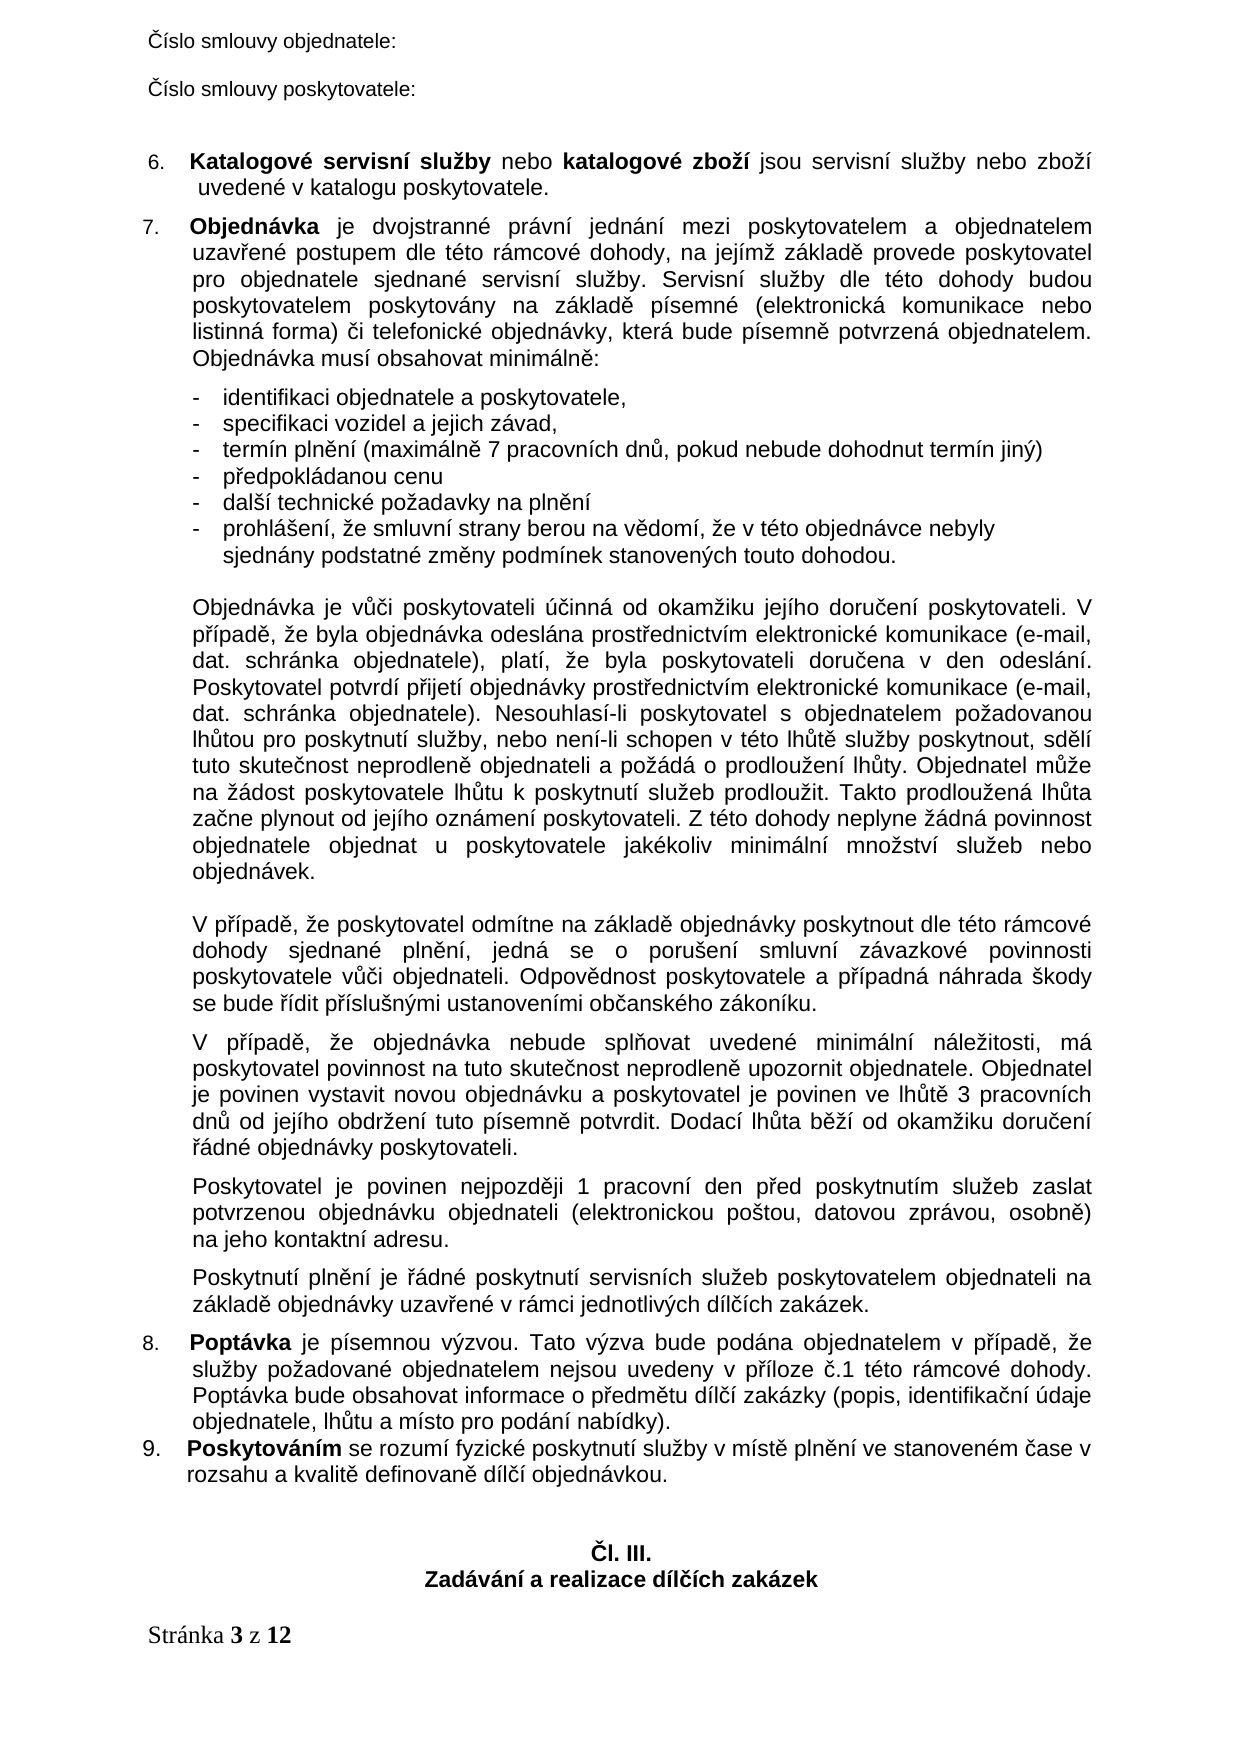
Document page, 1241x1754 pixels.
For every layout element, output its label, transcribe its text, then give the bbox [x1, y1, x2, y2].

list identifikaci objednatele a poskytovatele, [192, 383, 1092, 410]
text Zadávání a realizace dílčích zakázek [150, 1566, 1092, 1593]
text 9. Poskytováním se rozumí fyzické poskytnutí služby v místě plnění ve stanoveném čase v [142, 1434, 1092, 1461]
text Čl. III. [150, 1540, 1092, 1566]
text Poskytnutí plnění je řádné poskytnutí servisních služeb poskytovatelem objednateli na základě objednávky uzavřené v rámci jednotlivých dílčích zakázek. [192, 1264, 1092, 1317]
text V případě, že poskytovatel odmítne na základě objednávky poskytnout dle této rámcové dohody sjednané plnění, jedná se o porušení smluvní závazkové povinnosti poskytovatele vůči objednateli. Odpovědnost poskytovatele a případná náhrada škody se bude řídit příslušnými ustanoveními občanského zákoníku. [192, 911, 1092, 1016]
list Objednávka je dvojstranné právní jednání mezi poskytovatelem a objednatelem uzavřené postupem dle této rámcové dohody, na jejímž základě provede poskytovatel pro objednatele sjednané servisní služby. Servisní služby dle této dohody budou poskytovatelem poskytovány na základě písemné (elektronická komunikace nebo listinná forma) či telefonické objednávky, která bude písemně potvrzená objednatelem. Objednávka musí obsahovat minimálně: [142, 213, 1092, 371]
text V případě, že objednávka nebude splňovat uvedené minimální náležitosti, má poskytovatel povinnost na tuto skutečnost neprodleně upozornit objednatele. Objednatel je povinen vystavit novou objednávku a poskytovatel je povinen ve lhůtě 3 pracovních dnů od jejího obdržení tuto písemně potvrdit. Dodací lhůta běží od okamžiku doručení řádné objednávky poskytovateli. [192, 1028, 1092, 1160]
list Katalogové servisní služby nebo katalogové zboží jsou servisní služby nebo zboží uvedené v katalogu poskytovatele. [148, 148, 1092, 200]
list předpokládanou cenu [192, 463, 1092, 489]
list termín plnění (maximálně 7 pracovních dnů, pokud nebude dohodnut termín jiný) [192, 436, 1092, 463]
list další technické požadavky na plnění [192, 489, 1092, 515]
text Objednávka je vůči poskytovateli účinná od okamžiku jejího doručení poskytovateli. V případě, že byla objednávka odeslána prostřednictvím elektronické komunikace (e-mail, dat. schránka objednatele), platí, že byla poskytovateli doručena v den odeslání. Poskytovatel potvrdí přijetí objednávky prostřednictvím elektronické komunikace (e-mail, dat. schránka objednatele). Nesouhlasí-li poskytovatel s objednatelem požadovanou lhůtou pro poskytnutí služby, nebo není-li schopen v této lhůtě služby poskytnout, sdělí tuto skutečnost neprodleně objednateli a požádá o prodloužení lhůty. Objednatel může na žádost poskytovatele lhůtu k poskytnutí služeb prodloužit. Takto prodloužená lhůta začne plynout od jejího oznámení poskytovateli. Z této dohody neplyne žádná povinnost objednatele objednat u poskytovatele jakékoliv minimální množství služeb nebo objednávek. [192, 594, 1092, 884]
text Poskytovatel je povinen nejpozději 1 pracovní den před poskytnutím služeb zaslat potvrzenou objednávku objednateli (elektronickou poštou, datovou zprávou, osobně) na jeho kontaktní adresu. [192, 1173, 1092, 1252]
list Poptávka je písemnou výzvou. Tato výzva bude podána objednatelem v případě, že služby požadované objednatelem nejsou uvedeny v příloze č.1 této rámcové dohody. Poptávka bude obsahovat informace o předmětu dílčí zakázky (popis, identifikační údaje objednatele, lhůtu a místo pro podání nabídky). [142, 1329, 1092, 1434]
text rozsahu a kvalitě definovaně dílčí objednávkou. [142, 1461, 1092, 1487]
list specifikaci vozidel a jejich závad, [192, 410, 1092, 436]
list prohlášení, že smluvní strany berou na vědomí, že v této objednávce nebyly sjednány podstatné změny podmínek stanovených touto dohodou. [192, 515, 1092, 568]
